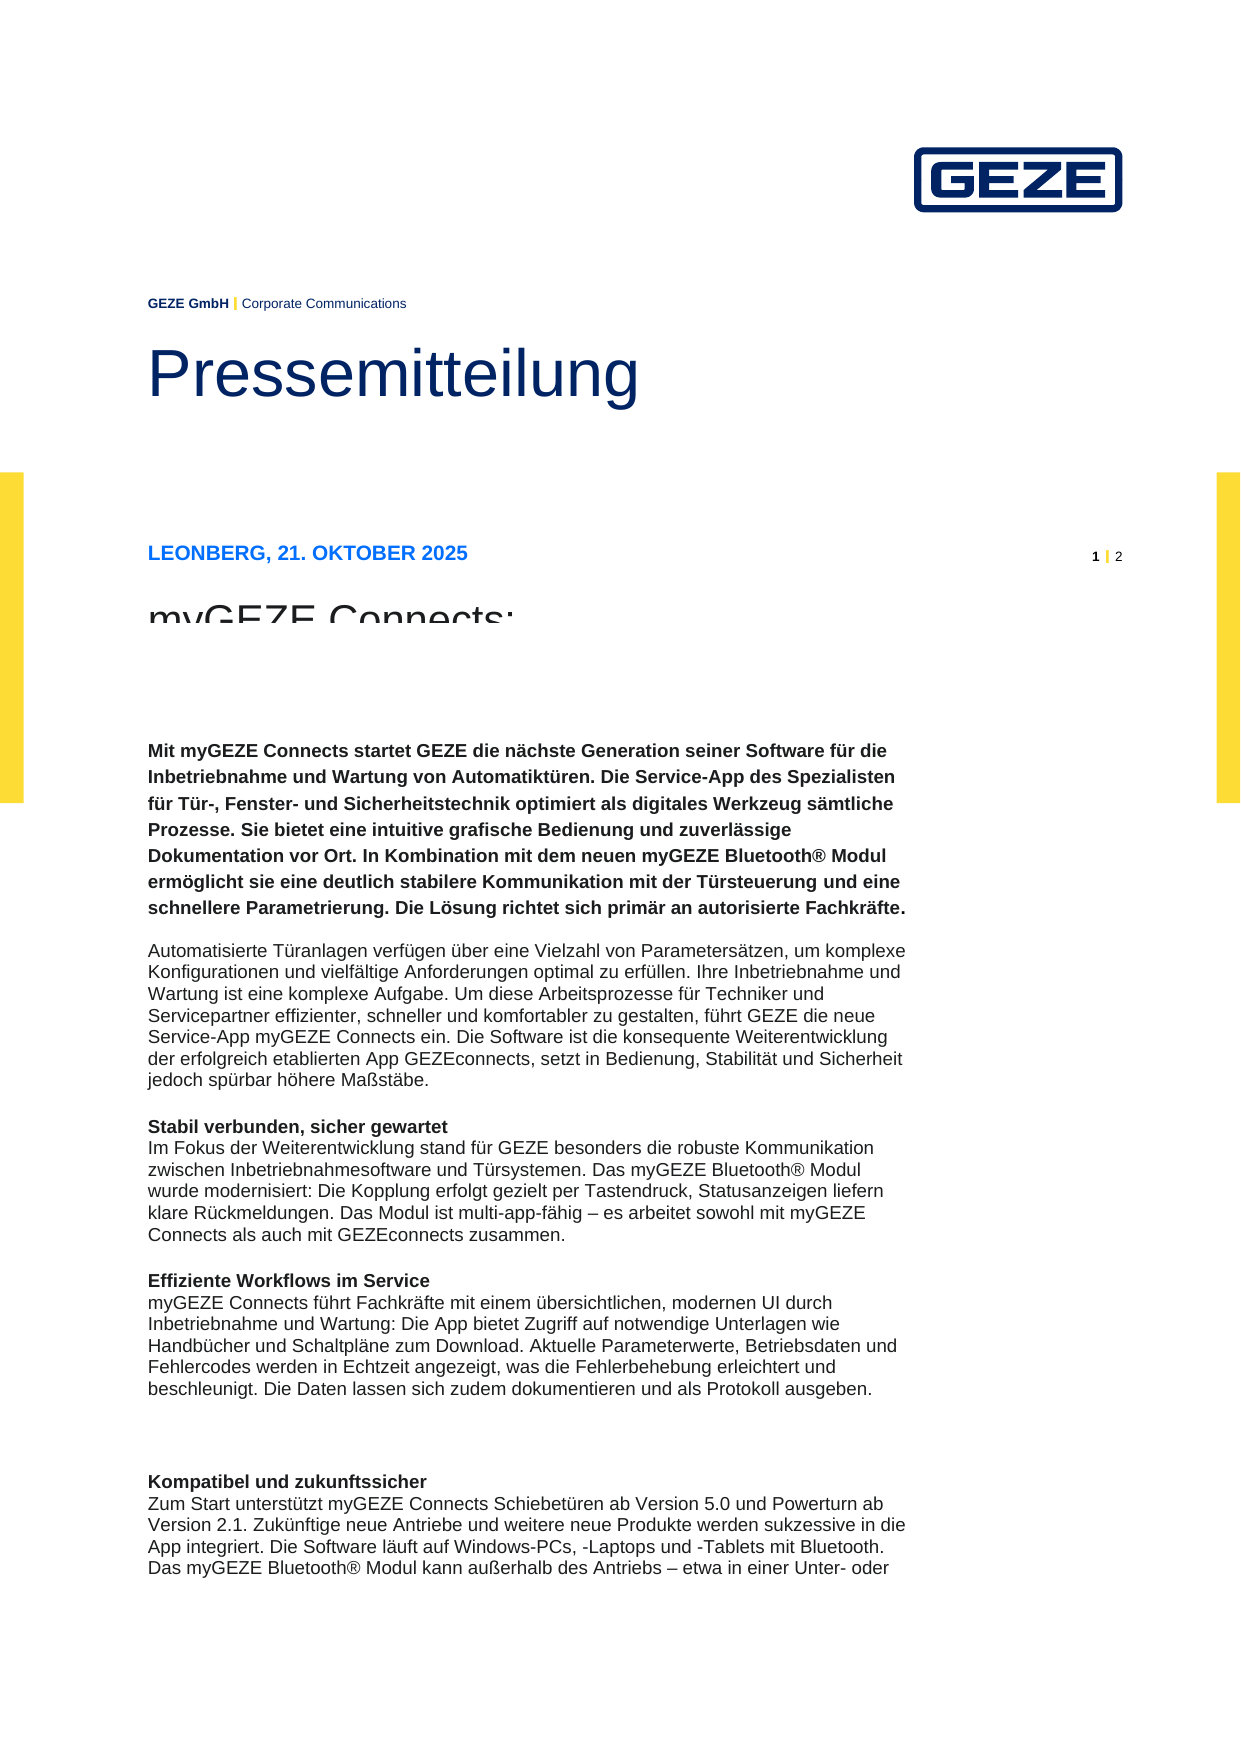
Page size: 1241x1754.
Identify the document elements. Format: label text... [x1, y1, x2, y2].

text Automatisierte Türanlagen verfügen über eine Vielzahl von Parametersätzen, um komplexe Konfigurationen und vielfältige Anforderungen optimal zu erfüllen. Ihre Inbetriebnahme und Wartung ist eine komplexe Aufgabe. Um diese Arbeitsprozesse für Techniker und Servicepartner effizienter, schneller und komfortabler zu gestalten, führt GEZE die neue Service-App myGEZE Connects ein. Die Software ist die konsequente Weiterentwicklung der erfolgreich etablierten App GEZEconnects, setzt in Bedienung, Stabilität und Sicherheit jedoch spürbar höhere Maßstäbe. [148, 940, 915, 1091]
text Kompatibel und zukunftssicher Zum Start unterstützt myGEZE Connects Schiebetüren ab Version 5.0 und Powerturn ab Version 2.1. Zukünftige neue Antriebe und weitere neue Produkte werden sukzessive in die App integriert. Die Software läuft auf Windows-PCs, -Laptops und -Tablets mit Bluetooth. Das myGEZE Bluetooth® Modul kann außerhalb des Antriebs – etwa in einer Unter- oder Aufputzdose – dauerhaft installiert werden und sorgt so für komfortablen Zugang im Servicefall. [148, 1471, 915, 1579]
text Effiziente Workflows im Service myGEZE Connects führt Fachkräfte mit einem übersichtlichen, modernen UI durch Inbetriebnahme und Wartung: Die App bietet Zugriff auf notwendige Unterlagen wie Handbücher und Schaltpläne zum Download. Aktuelle Parameterwerte, Betriebsdaten und Fehlercodes werden in Echtzeit angezeigt, was die Fehlerbehebung erleichtert und beschleunigt. Die Daten lassen sich zudem dokumentieren und als Protokoll ausgeben. [148, 1270, 915, 1399]
table_cell myGEZE Connects: Türservice neu gedacht [148, 568, 914, 736]
table_header Leonberg, [148, 538, 914, 567]
text Stabil verbunden, sicher gewartet Im Fokus der Weiterentwicklung stand für GEZE besonders die robuste Kommunikation zwischen Inbetriebnahmesoftware und Türsystemen. Das myGEZE Bluetooth® Modul wurde modernisiert: Die Kopplung erfolgt gezielt per Tastendruck, Statusanzeigen liefern klare Rückmeldungen. Das Modul ist multi-app-fähig – es arbeitet sowohl mit myGEZE Connects als auch mit GEZEconnects zusammen. [148, 1116, 915, 1245]
text Mit myGEZE Connects startet GEZE die nächste Generation seiner Software für die Inbetriebnahme und Wartung von Automatiktüren. Die Service-App des Spezialisten für Tür-, Fenster- und Sicherheitstechnik optimiert als digitales Werkzeug sämtliche Prozesse. Sie bietet eine intuitive grafische Bedienung und zuverlässige Dokumentation vor Ort. In Kombination mit dem neuen myGEZE Bluetooth® Modul ermöglicht sie eine deutlich stabilere Kommunikation mit der Türsteuerung und eine schnellere Parametrierung. Die Lösung richtet sich primär an autorisierte Fachkräfte. [148, 736, 915, 918]
